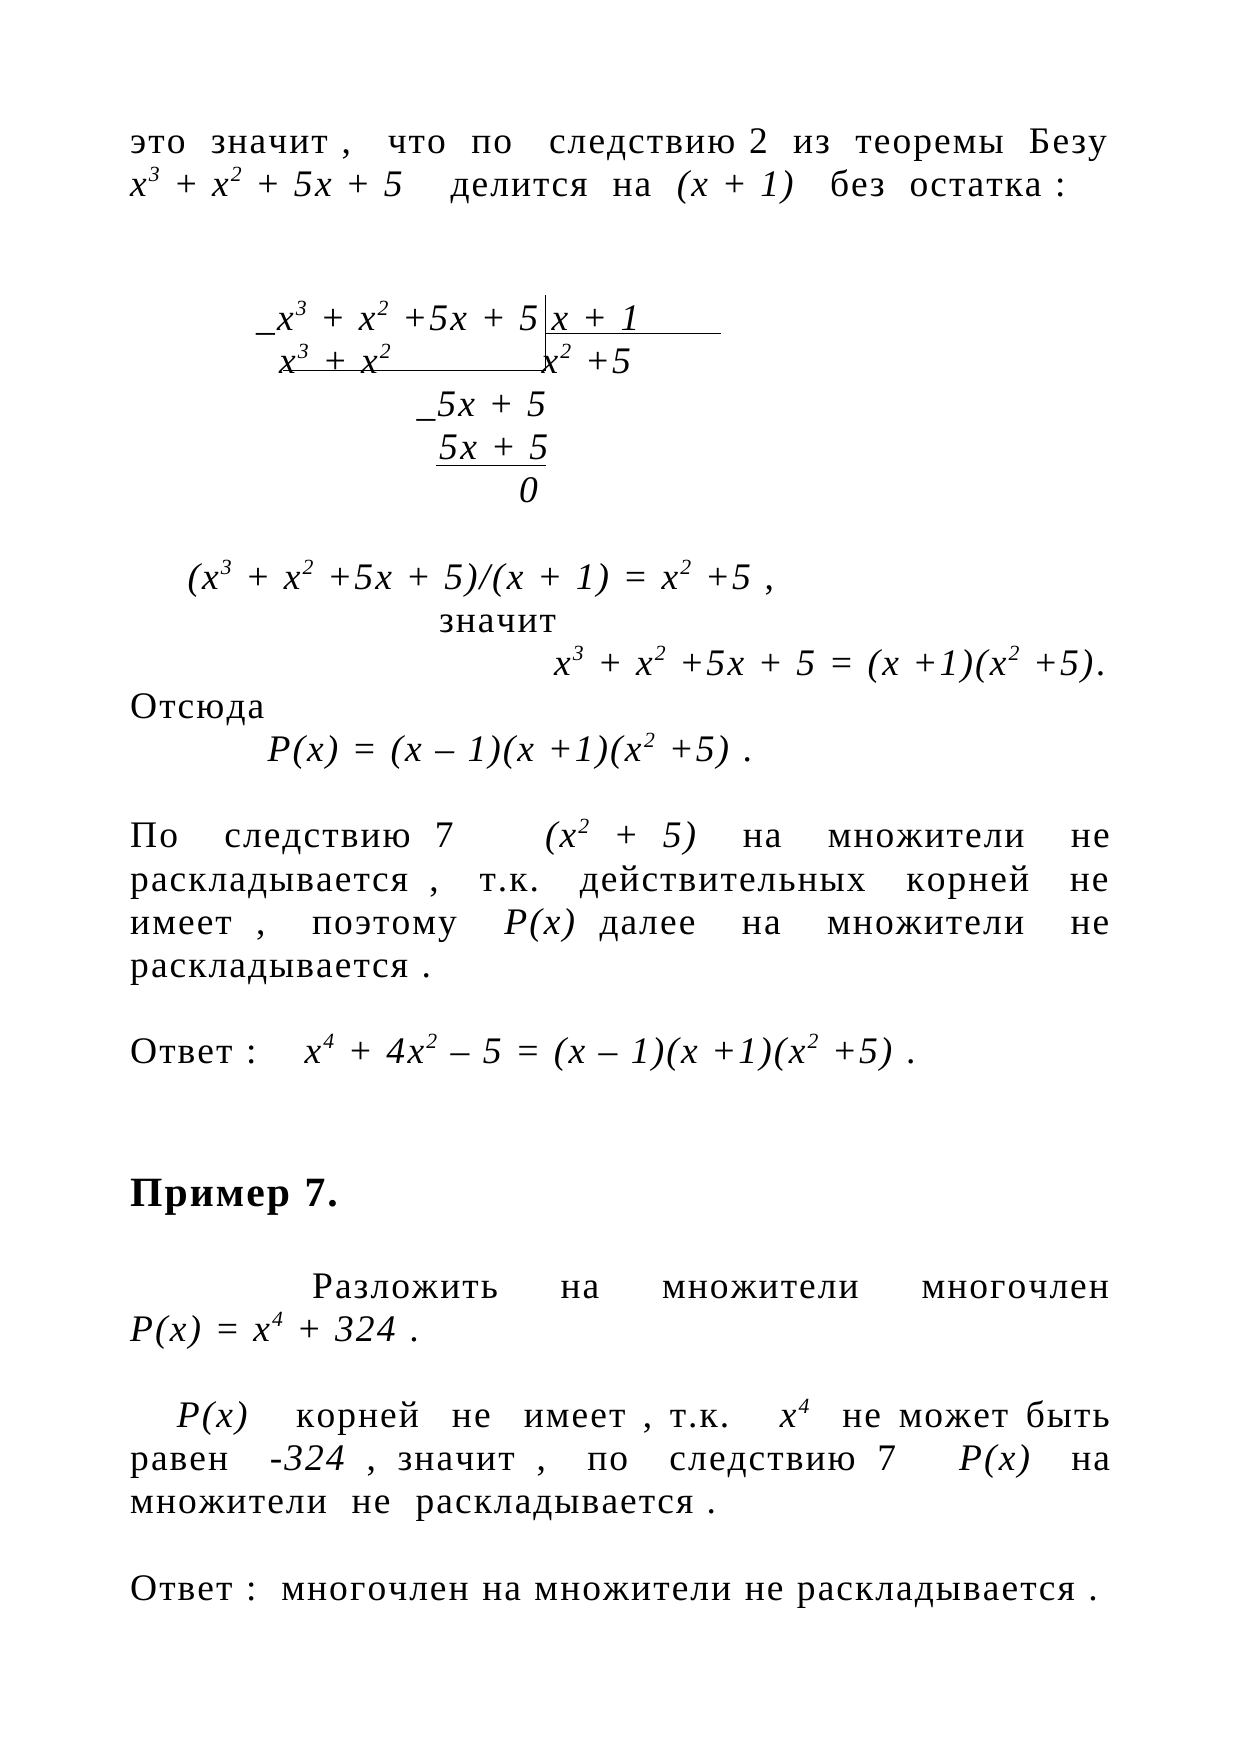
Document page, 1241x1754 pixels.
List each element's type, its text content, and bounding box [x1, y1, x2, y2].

text Пример 7. [130, 1167, 1110, 1215]
text 0 [130, 468, 1110, 511]
text P(x) = (x – 1)(x +1)(x2 +5) . [130, 727, 1110, 770]
text P(x) корней не имеет , т.к. x4 не может быть равен -324 , значит , по следствию 7 P(x) на множители не раскладывается . [130, 1393, 1110, 1522]
text Ответ : x4 + 4x2 – 5 = (x – 1)(x +1)(x2 +5) . [130, 1028, 1110, 1072]
text 5x + 5 [130, 425, 1110, 468]
text _x3 + x2 +5x + 5 x + 1 [130, 295, 545, 338]
text По следствию 7 (x2 + 5) на множители не раскладывается , т.к. действительных корней не имеет , поэтому P(x) далее на множители не раскладывается . [130, 813, 1110, 985]
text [130, 118, 1110, 204]
text Отсюда [130, 683, 1110, 727]
text Разложить на множители многочлен P(x) = x4 + 324 . [130, 1263, 1110, 1349]
text значит [130, 597, 1110, 640]
text Ответ : многочлен на множители не раскладывается . [130, 1565, 1110, 1608]
text x3 + x2 x2 +5 [130, 338, 1110, 382]
text (x3 + x2 +5x + 5)/(x + 1) = x2 +5 , [130, 554, 1110, 597]
text _x3 + x2 +5x + 5 x + 1 [546, 295, 1110, 338]
text x3 + x2 +5x + 5 = (x +1)(x2 +5). [130, 640, 1110, 683]
text _5x + 5 [130, 382, 1110, 425]
